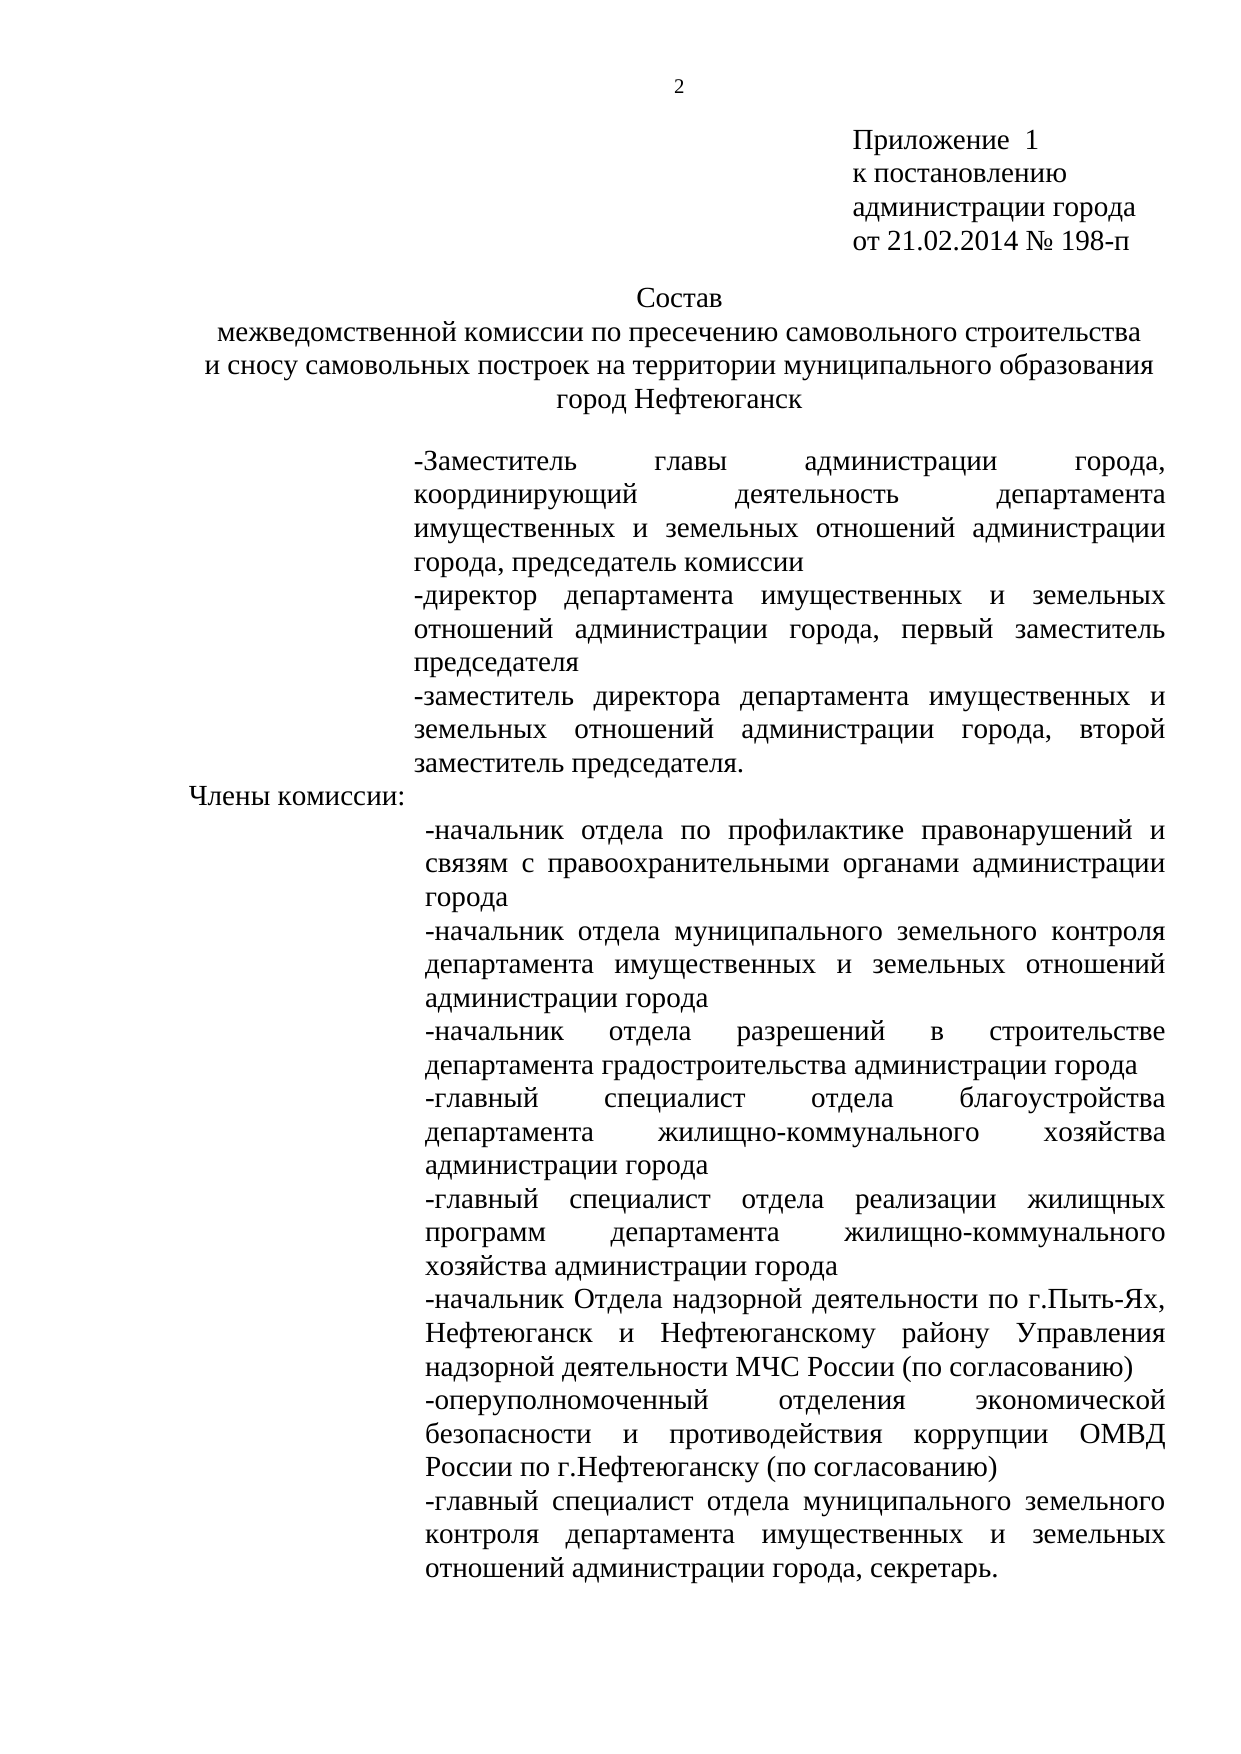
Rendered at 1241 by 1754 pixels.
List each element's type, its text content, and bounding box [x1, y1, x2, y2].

table_cell -директор департамента имущественных и земельных отношений администрации города, первый заместитель председателя -заместитель директора департамента имущественных и земельных отношений администрации города, второй заместитель председателя. [177, 577, 1177, 778]
title межведомственной комиссии по пресечению самовольного строительства [177, 314, 1181, 347]
table_cell Члены комиссии: [177, 779, 1177, 812]
table_header -Заместитель главы администрации города, координирующий деятельность департамента имущественных и земельных отношений администрации города, председатель комиссии [177, 443, 1177, 577]
text от 21.02.2014 № 198-п [852, 223, 1181, 256]
text администрации города [852, 189, 1181, 223]
table_cell -начальник Отдела надзорной деятельности по г.Пыть-Ях, Нефтеюганск и Нефтеюганскому району Управления надзорной деятельности МЧС России (по согласованию) -оперуполномоченный отделения экономической безопасности и противодействия коррупции ОМВД России по г.Нефтеюганску (по согласованию) -главный специалист отдела муниципального земельного контроля департамента имущественных и земельных отношений администрации города, секретарь. [177, 1282, 1177, 1617]
text Приложение 1 [852, 122, 1181, 156]
title Состав [177, 280, 1181, 314]
text к постановлению [852, 156, 1181, 189]
table_cell -начальник отдела разрешений в строительстве департамента градостроительства администрации города -главный специалист отдела благоустройства департамента жилищно-коммунального хозяйства администрации города -главный специалист отдела реализации жилищных программ департамента жилищно-коммунального хозяйства администрации города [177, 1013, 1177, 1282]
title и сносу самовольных построек на территории муниципального образования город Нефтеюганск [177, 347, 1181, 414]
table_cell -начальник отдела по профилактике правонарушений и связям с правоохранительными органами администрации города -начальник отдела муниципального земельного контроля департамента имущественных и земельных отношений администрации города [177, 812, 1177, 1013]
